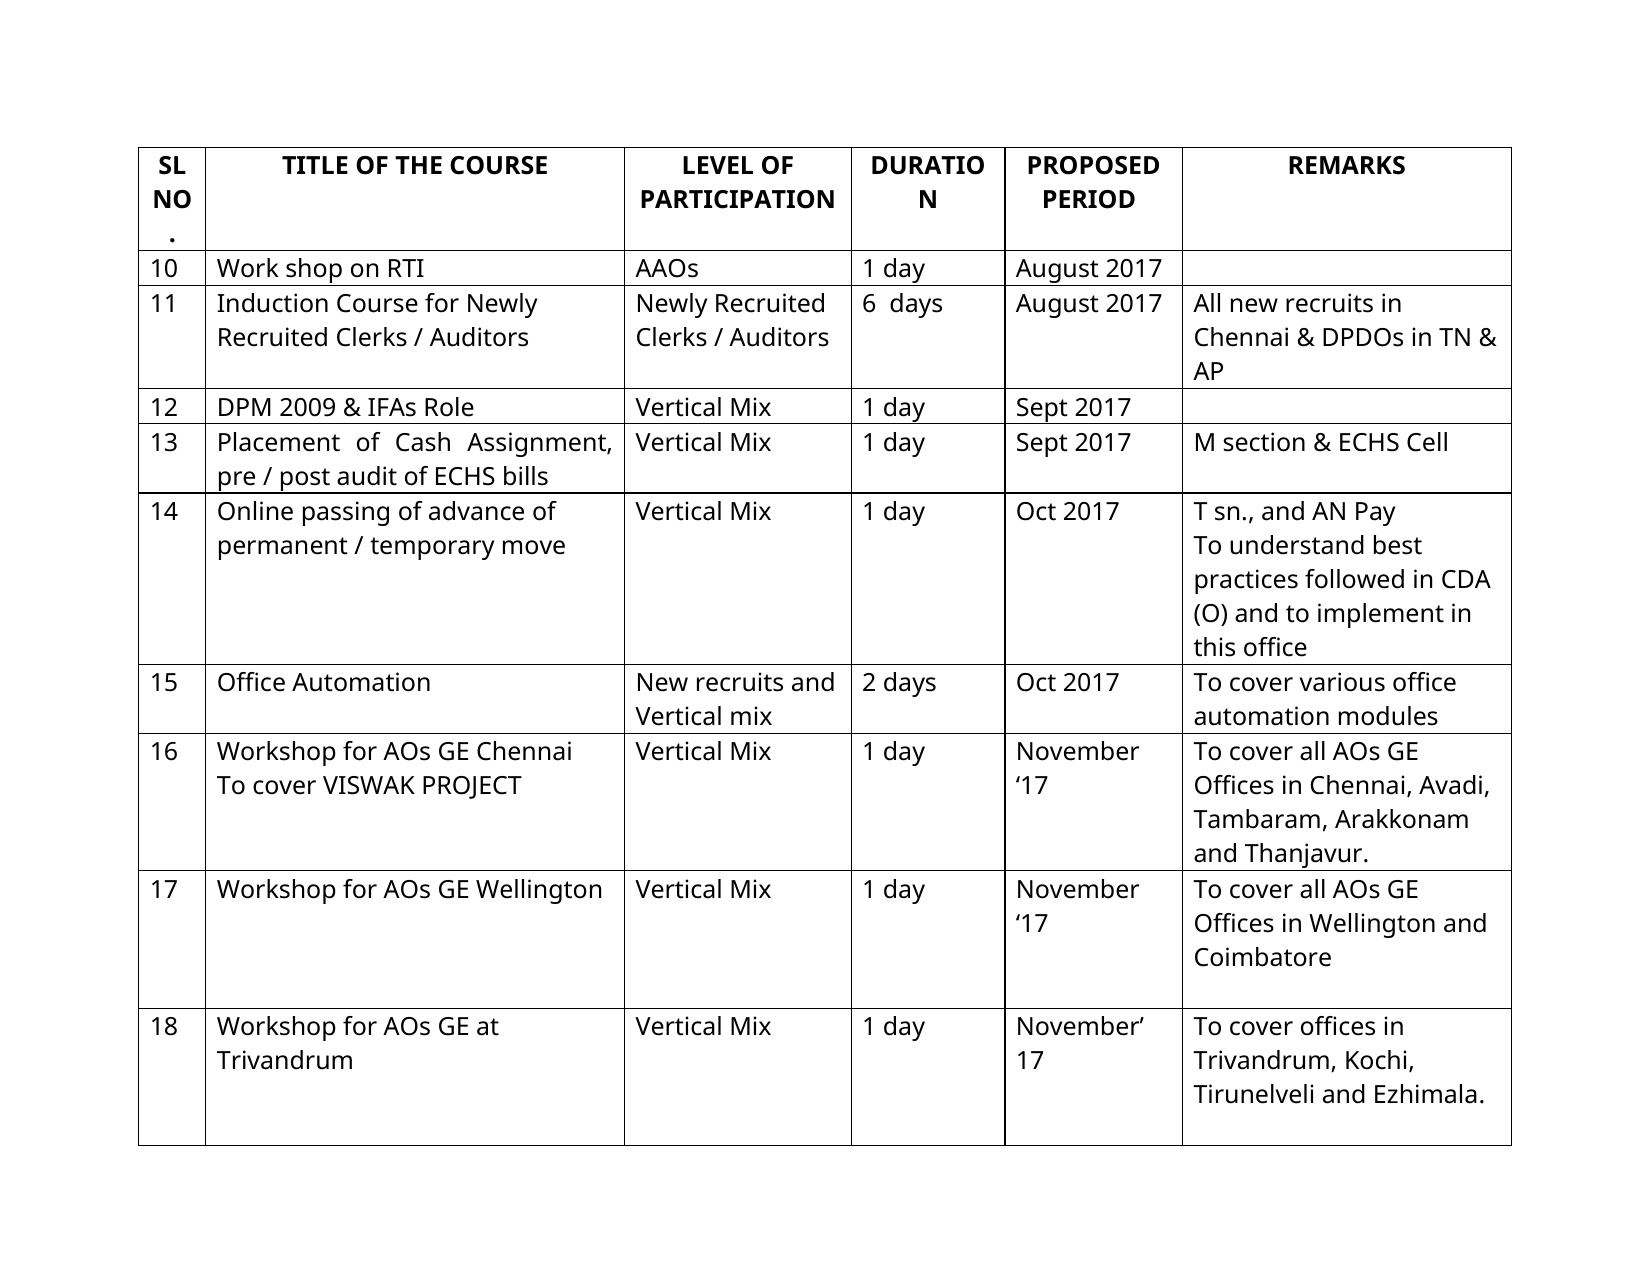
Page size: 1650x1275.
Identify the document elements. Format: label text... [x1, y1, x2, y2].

table_cell 15 [139, 665, 205, 733]
table_cell 1 day [852, 424, 1004, 492]
table_cell Workshop for AOs GE Wellington [206, 871, 624, 1007]
table_cell 17 [139, 871, 205, 1007]
table_cell November ‘17 [1006, 734, 1182, 870]
table_cell 1 day [852, 871, 1004, 1007]
table_header SL NO. [139, 148, 205, 250]
table_cell Vertical Mix [625, 424, 851, 492]
table_cell Newly Recruited Clerks / Auditors [625, 286, 851, 388]
table_cell Vertical Mix [625, 494, 851, 664]
table_cell Online passing of advance of permanent / temporary move [206, 494, 624, 664]
table_cell To cover all AOs GE Offices in Wellington and Coimbatore [1183, 871, 1511, 1007]
table_cell Vertical Mix [625, 734, 851, 870]
table_header PROPOSED PERIOD [1006, 148, 1182, 250]
table_cell 12 [139, 389, 205, 423]
table_cell To cover all AOs GE Offices in Chennai, Avadi, Tambaram, Arakkonam and Thanjavur. [1183, 734, 1511, 870]
table_cell 2 days [852, 665, 1004, 733]
table_cell 1 day [852, 251, 1004, 285]
table_header REMARKS [1183, 148, 1511, 250]
table_cell 13 [139, 424, 205, 492]
table_cell Vertical Mix [625, 871, 851, 1007]
table_cell New recruits and Vertical mix [625, 665, 851, 733]
table_cell 16 [139, 734, 205, 870]
table_cell 10 [139, 251, 205, 285]
table_cell [1183, 389, 1511, 423]
table_cell Oct 2017 [1006, 665, 1182, 733]
table_cell To cover offices in Trivandrum, Kochi, Tirunelveli and Ezhimala. [1183, 1009, 1511, 1145]
table_cell All new recruits in Chennai & DPDOs in TN & AP [1183, 286, 1511, 388]
table_cell To cover various office automation modules [1183, 665, 1511, 733]
table_cell M section & ECHS Cell [1183, 424, 1511, 492]
table_cell DPM 2009 & IFAs Role [206, 389, 624, 423]
table_cell 14 [139, 494, 205, 664]
table_header TITLE OF THE COURSE [206, 148, 624, 250]
table_cell Work shop on RTI [206, 251, 624, 285]
table_cell Office Automation [206, 665, 624, 733]
table_cell T sn., and AN Pay To understand best practices followed in CDA (O) and to implement in this office [1183, 494, 1511, 664]
table_cell August 2017 [1006, 286, 1182, 388]
table_cell AAOs [625, 251, 851, 285]
table_cell August 2017 [1006, 251, 1182, 285]
table_cell Sept 2017 [1006, 389, 1182, 423]
table_cell Vertical Mix [625, 1009, 851, 1145]
table_cell Placement of Cash Assignment, pre / post audit of ECHS bills [206, 424, 624, 492]
table_cell 6 days [852, 286, 1004, 388]
table_cell November’ 17 [1006, 1009, 1182, 1145]
table_cell 18 [139, 1009, 205, 1145]
table_cell 11 [139, 286, 205, 388]
table_cell Workshop for AOs GE Chennai To cover VISWAK PROJECT [206, 734, 624, 870]
table_cell 1 day [852, 734, 1004, 870]
table_cell Oct 2017 [1006, 494, 1182, 664]
table_cell [1183, 251, 1511, 285]
table_cell Induction Course for Newly Recruited Clerks / Auditors [206, 286, 624, 388]
table_cell 1 day [852, 389, 1004, 423]
table_cell 1 day [852, 494, 1004, 664]
table_header DURATION [852, 148, 1004, 250]
table_cell Sept 2017 [1006, 424, 1182, 492]
table_cell Workshop for AOs GE at Trivandrum [206, 1009, 624, 1145]
table_cell November ‘17 [1006, 871, 1182, 1007]
table_cell 1 day [852, 1009, 1004, 1145]
table_header LEVEL OF PARTICIPATION [625, 148, 851, 250]
table_cell Vertical Mix [625, 389, 851, 423]
